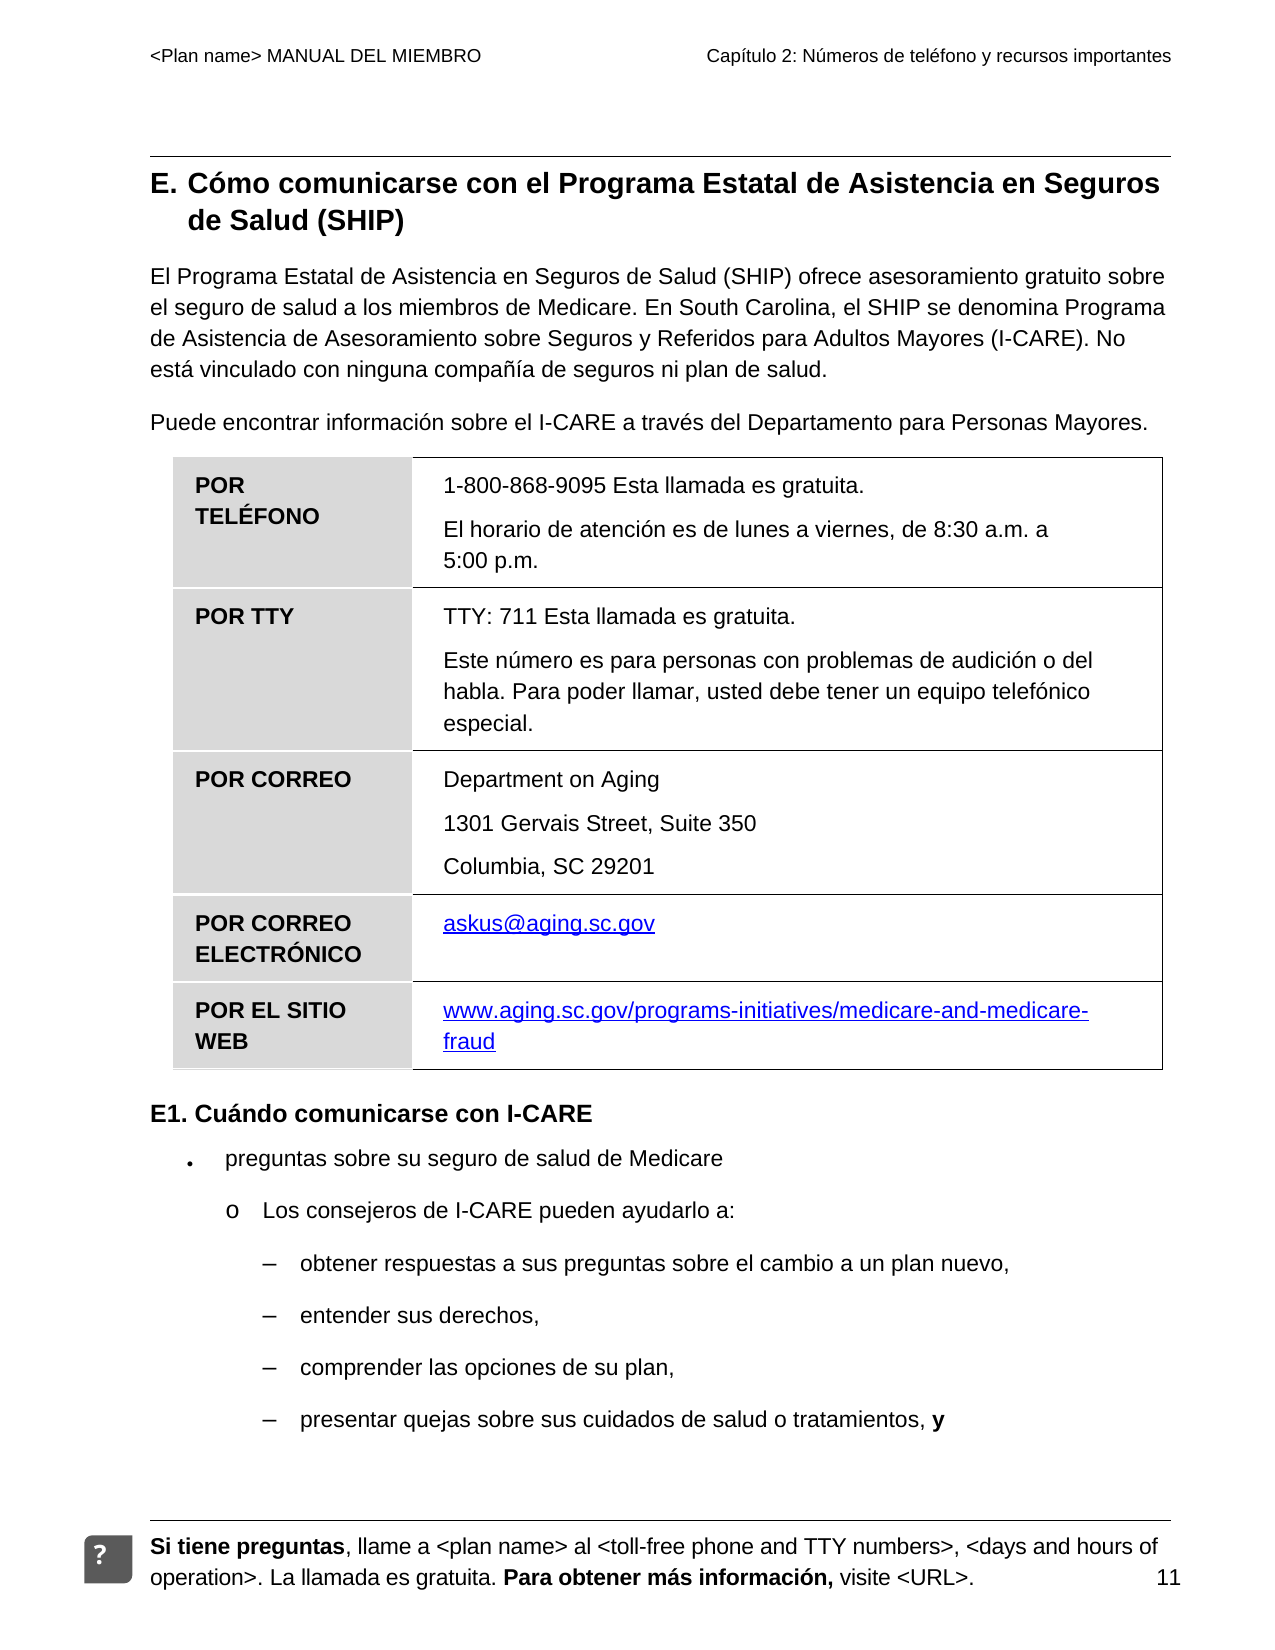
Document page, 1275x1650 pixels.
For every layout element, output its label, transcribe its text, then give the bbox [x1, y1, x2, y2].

text Los consejeros de I-CARE pueden ayudarlo a: [225, 1194, 1096, 1225]
table_cell POR CORREO ELECTRÓNICO [173, 896, 412, 981]
subtitle E1. Cuándo comunicarse con I-CARE [150, 1096, 1096, 1129]
table_cell POR TTY [173, 589, 412, 750]
table_header POR TELÉFONO [173, 458, 412, 587]
table_cell Department on Aging 1301 Gervais Street, Suite 350 Columbia, SC 29201 [413, 751, 1162, 893]
text presentar quejas sobre sus cuidados de salud o tratamientos, y [262, 1402, 1096, 1433]
text El Programa Estatal de Asistencia en Seguros de Salud (SHIP) ofrece asesoramiento gratuito sobre el seguro de salud a los miembros de Medicare. En South Carolina, el SHIP se denomina Programa de Asistencia de Asesoramiento sobre Seguros y Referidos para Adultos Mayores (I-CARE). No está vinculado con ninguna compañía de seguros ni plan de salud. [150, 259, 1171, 384]
table_header 1-800-868-9095 Esta llamada es gratuita. El horario de atención es de lunes a viernes, de 8:30 a.m. a 5:00 p.m. [413, 458, 1162, 587]
text comprender las opciones de su plan, [262, 1350, 1096, 1381]
table_cell TTY: 711 Esta llamada es gratuita. Este número es para personas con problemas de audición o del habla. Para poder llamar, usted debe tener un equipo telefónico especial. [413, 588, 1162, 750]
table_cell POR EL SITIO WEB [173, 983, 412, 1068]
subtitle Cómo comunicarse con el Programa Estatal de Asistencia en Seguros de Salud (SHIP) [150, 157, 1171, 238]
list preguntas sobre su seguro de salud de Medicare [187, 1142, 1096, 1173]
text Puede encontrar información sobre el I-CARE a través del Departamento para Personas Mayores. [150, 405, 1171, 436]
text obtener respuestas a sus preguntas sobre el cambio a un plan nuevo, [262, 1246, 1096, 1277]
table_cell POR CORREO [173, 752, 412, 893]
table_cell www.aging.sc.gov/programs-initiatives/medicare-and-medicare-fraud [413, 982, 1162, 1068]
table_cell askus@aging.sc.gov [413, 895, 1162, 981]
text entender sus derechos, [262, 1298, 1096, 1329]
